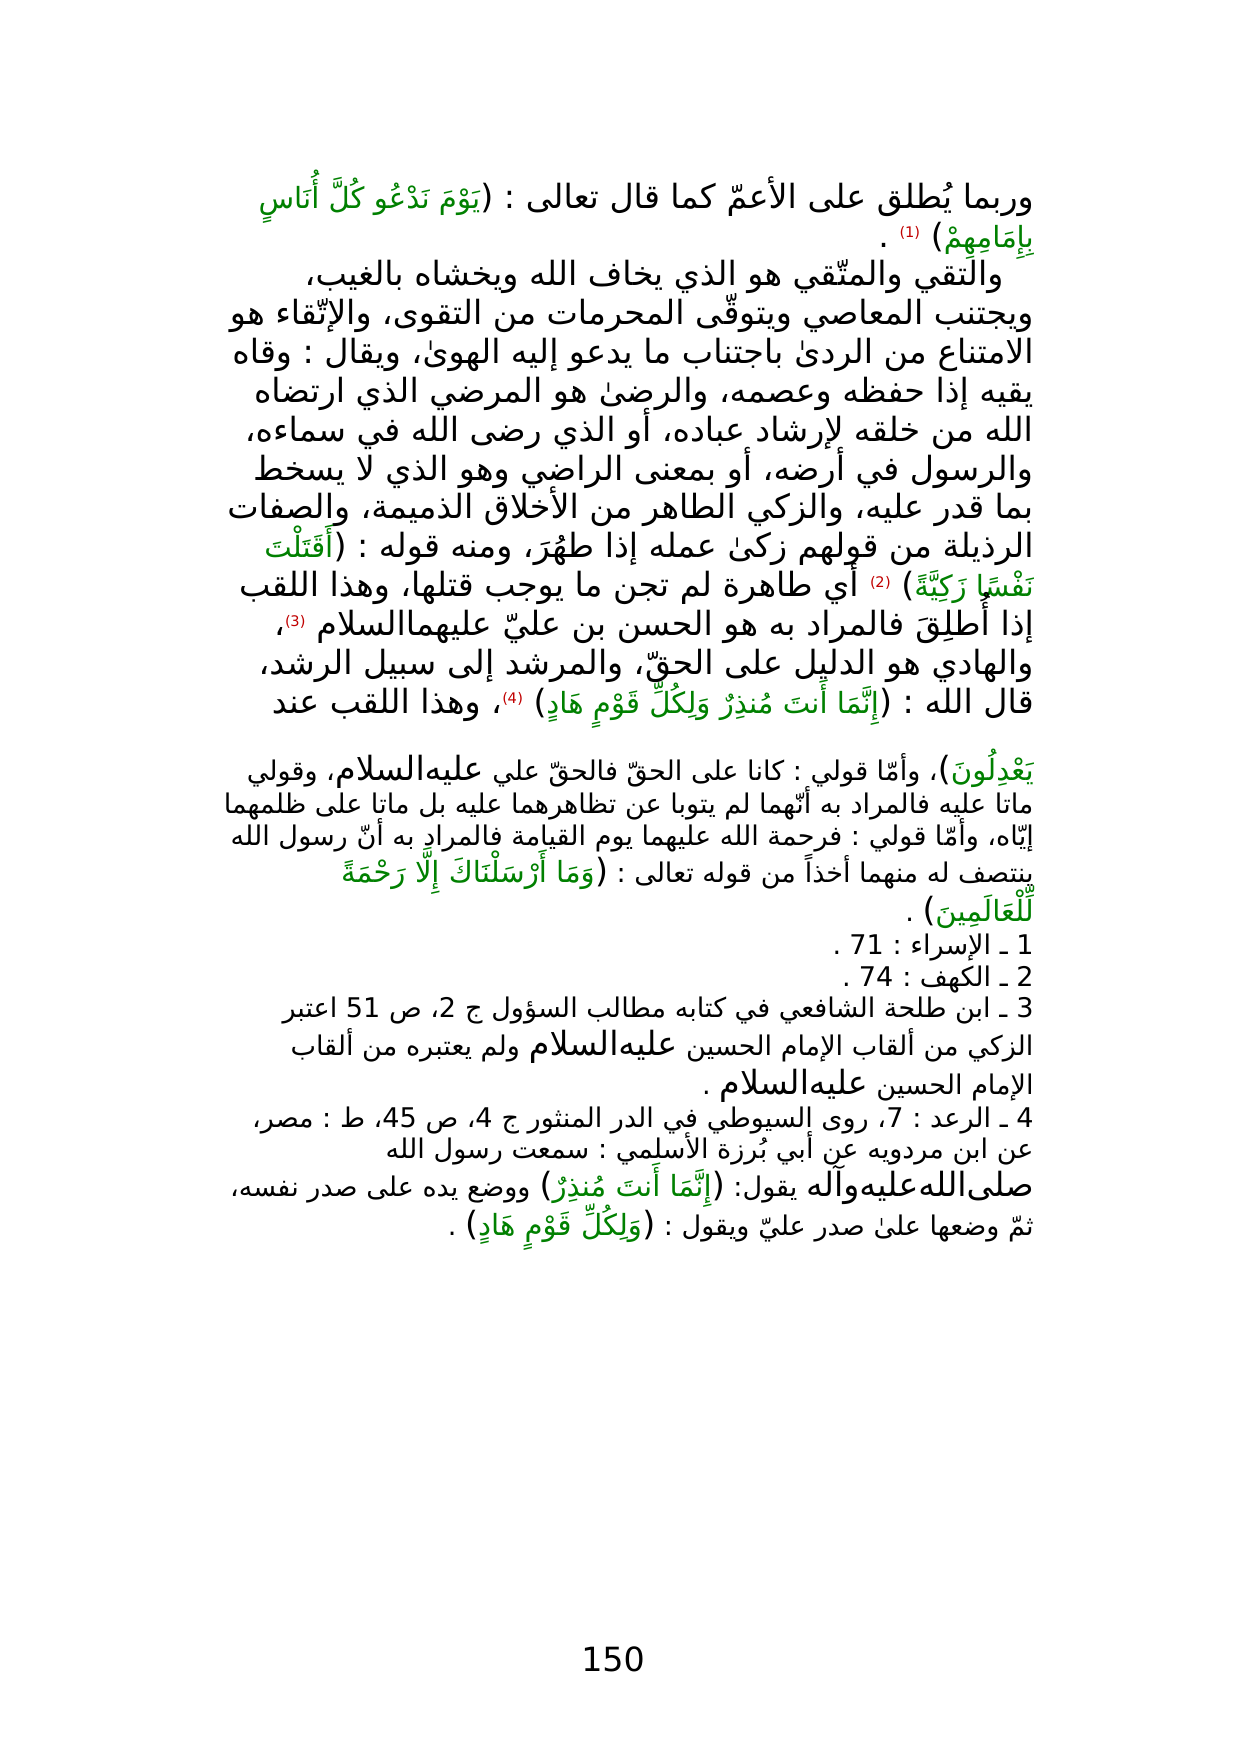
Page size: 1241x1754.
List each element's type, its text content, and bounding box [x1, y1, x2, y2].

text يَعْدِلُونَ)، وأمّا قولي : كانا علی الحقّ فالحقّ علي عليه‌السلام، وقولي ماتا عليه فالمراد به أنّهما لم يتوبا عن تظاهرهما عليه بل ماتا علی ظلمهما إيّاه، وأمّا قولي : فرحمة الله عليهما يوم القيامة فالمراد به أنّ رسول الله ينتصف له منهما أخذاً من قوله تعالی : (وَمَا أَرْسَلْنَاكَ إِلَّا رَحْمَةً لِّلْعَالَمِينَ) . [222, 750, 1033, 929]
text 4 ـ الرعد : 7، روی السيوطي في الدر المنثور ج 4، ص 45، ط : مصر، عن ابن مردويه عن أبي بُرزة الأسلمي : سمعت رسول الله صلى‌الله‌عليه‌وآله يقول: (إِنَّمَا أَنتَ مُنذِرٌ) ووضع يده علی صدر نفسه، ثمّ وضعها علیٰ صدر عليّ ويقول : (وَلِكُلِّ قَوْمٍ هَادٍ) . [222, 1102, 1033, 1243]
text 1 ـ الإسراء : 71 . [222, 929, 1033, 961]
text 3 ـ ابن طلحة الشافعي في كتابه مطالب السؤول ج 2، ص 51 اعتبر الزكي من ألقاب الإمام الحسين عليه‌السلام ولم يعتبره من ألقاب الإمام الحسين عليه‌السلام . [222, 993, 1033, 1102]
text 2 ـ الكهف : 74 . [222, 961, 1033, 993]
text وربما يُطلق علی الأعمّ كما قال تعالی : (يَوْمَ نَدْعُو كُلَّ أُنَاسٍ بِإِمَامِهِمْ) (1) . [222, 177, 1033, 255]
text والتقي والمتّقي هو الذي يخاف الله ويخشاه بالغيب، ويجتنب المعاصي ويتوقّی المحرمات من التقوی، والإتّقاء هو الامتناع من الردیٰ باجتناب ما يدعو إليه الهویٰ، ويقال : وقاه يقيه إذا حفظه وعصمه، والرضیٰ هو المرضي الذي ارتضاه الله من خلقه لإرشاد عباده، أو الذي رضی الله في سماءه، والرسول في أرضه، أو بمعنی الراضي وهو الذي لا يسخط بما قدر عليه، والزكي الطاهر من الأخلاق الذميمة، والصفات الرذيلة من قولهم زكیٰ عمله إذا طهُرَ، ومنه قوله : (أَقَتَلْتَ نَفْسًا زَكِيَّةً) (2) أي طاهرة لم تجن ما يوجب قتلها، وهذا اللقب إذا أُطلِقَ فالمراد به هو الحسن بن عليّ عليهما‌السلام (3)، والهادي هو الدليل علی الحقّ، والمرشد إلی سبيل الرشد، قال الله : (إِنَّمَا أَنتَ مُنذِرٌ وَلِكُلِّ قَوْمٍ هَادٍ) (4)، وهذا اللقب عند [222, 255, 1033, 721]
